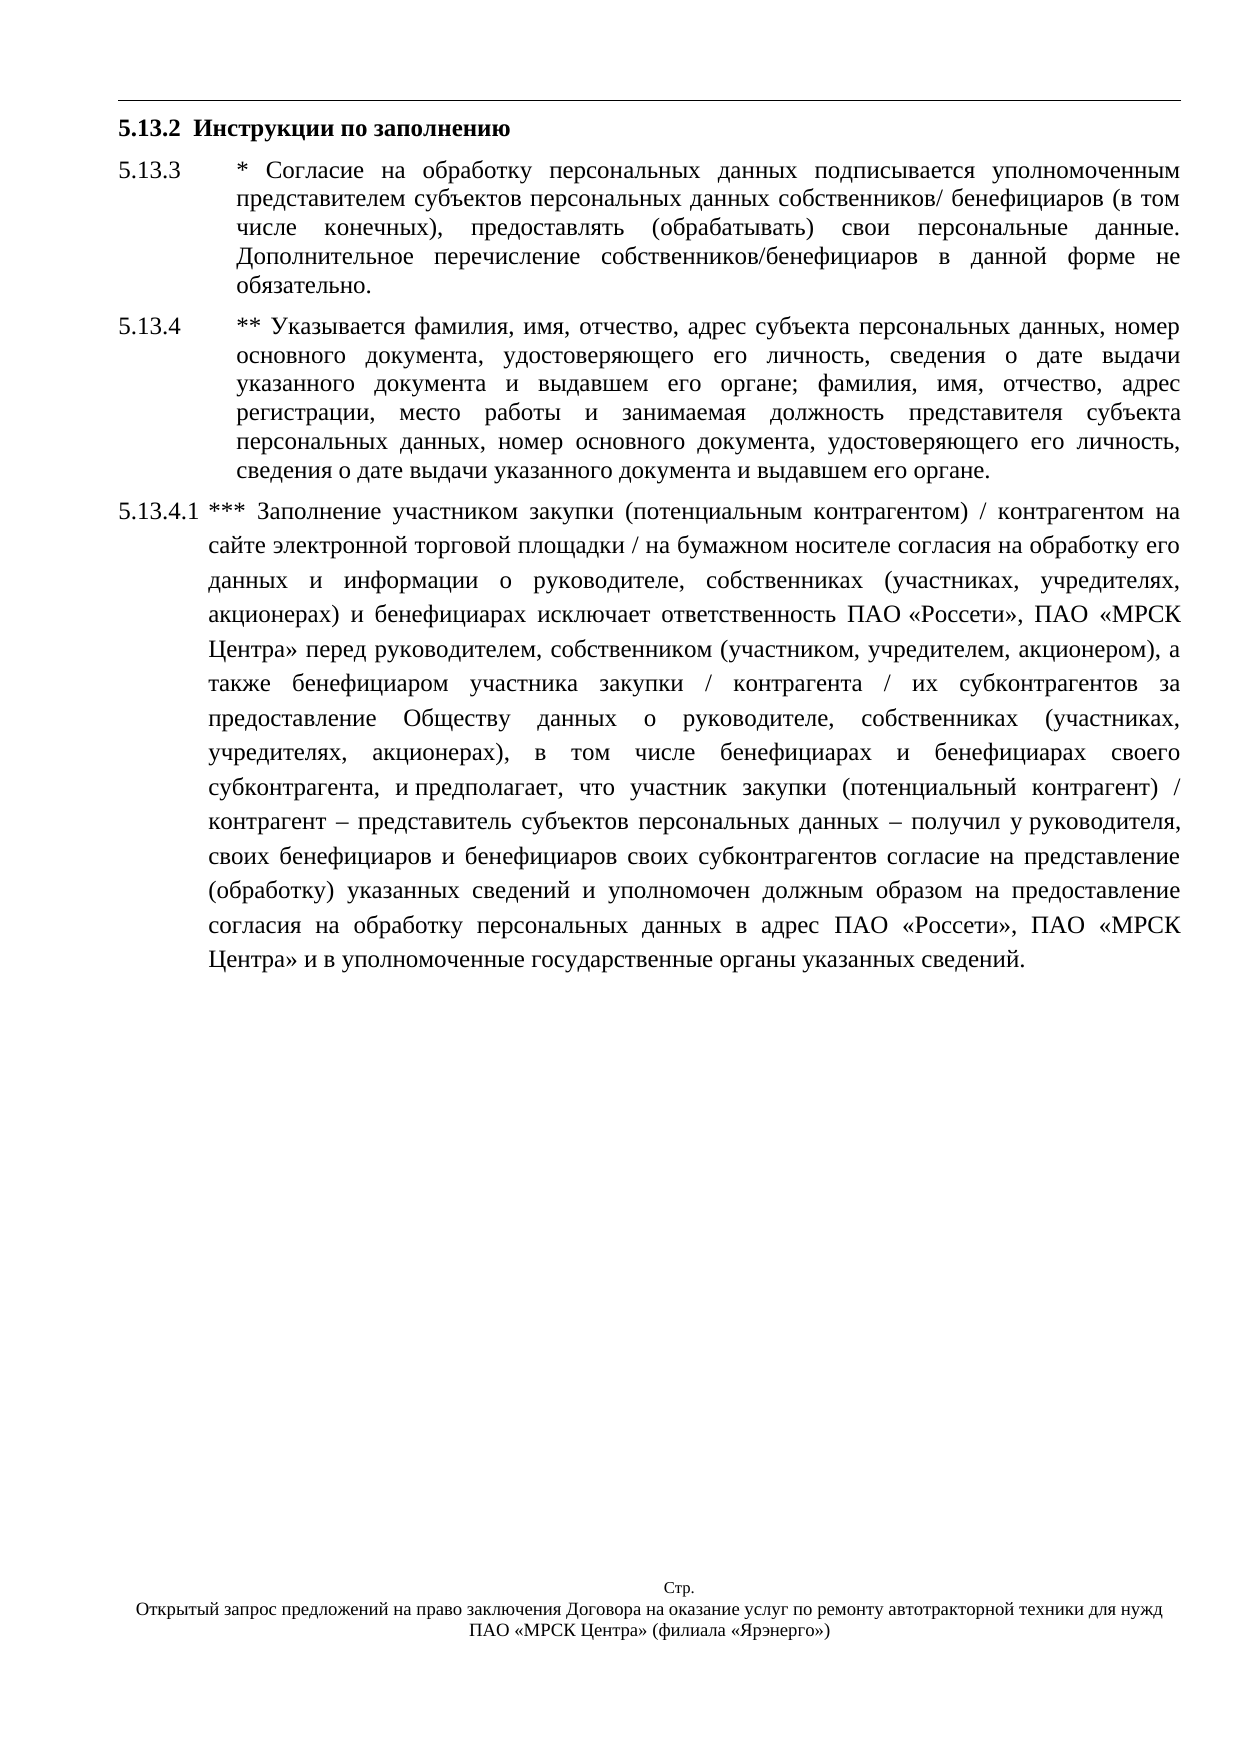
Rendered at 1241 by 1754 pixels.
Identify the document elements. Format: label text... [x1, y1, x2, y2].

list *** Заполнение участником закупки (потенциальным контрагентом) / контрагентом на сайте электронной торговой площадки / на бумажном носителе согласия на обработку его данных и информации о руководителе, собственниках (участниках, учредителях, акционерах) и бенефициарах исключает ответственность ПАО «Россети», ПАО «МРСК Центра» перед руководителем, собственником (участником, учредителем, акционером), а также бенефициаром участника закупки / контрагента / их субконтрагентов за предоставление Обществу данных о руководителе, собственниках (участниках, учредителях, акционерах), в том числе бенефициарах и бенефициарах своего субконтрагента, и предполагает, что участник закупки (потенциальный контрагент) / контрагент – представитель субъектов персональных данных – получил у руководителя, своих бенефициаров и бенефициаров своих субконтрагентов согласие на представление (обработку) указанных сведений и уполномочен должным образом на предоставление согласия на обработку персональных данных в адрес ПАО «Россети», ПАО «МРСК Центра» и в уполномоченные государственные органы указанных сведений. [118, 496, 1181, 973]
subtitle * Согласие на обработку персональных данных подписывается уполномоченным представителем субъектов персональных данных собственников/ бенефициаров (в том числе конечных), предоставлять (обрабатывать) свои персональные данные. Дополнительное перечисление собственников/бенефициаров в данной форме не обязательно. [118, 155, 1181, 298]
subtitle ** Указывается фамилия, имя, отчество, адрес субъекта персональных данных, номер основного документа, удостоверяющего его личность, сведения о дате выдачи указанного документа и выдавшем его органе; фамилия, имя, отчество, адрес регистрации, место работы и занимаемая должность представителя субъекта персональных данных, номер основного документа, удостоверяющего его личность, сведения о дате выдачи указанного документа и выдавшем его органе. [118, 311, 1181, 483]
subtitle Инструкции по заполнению [118, 113, 1181, 142]
